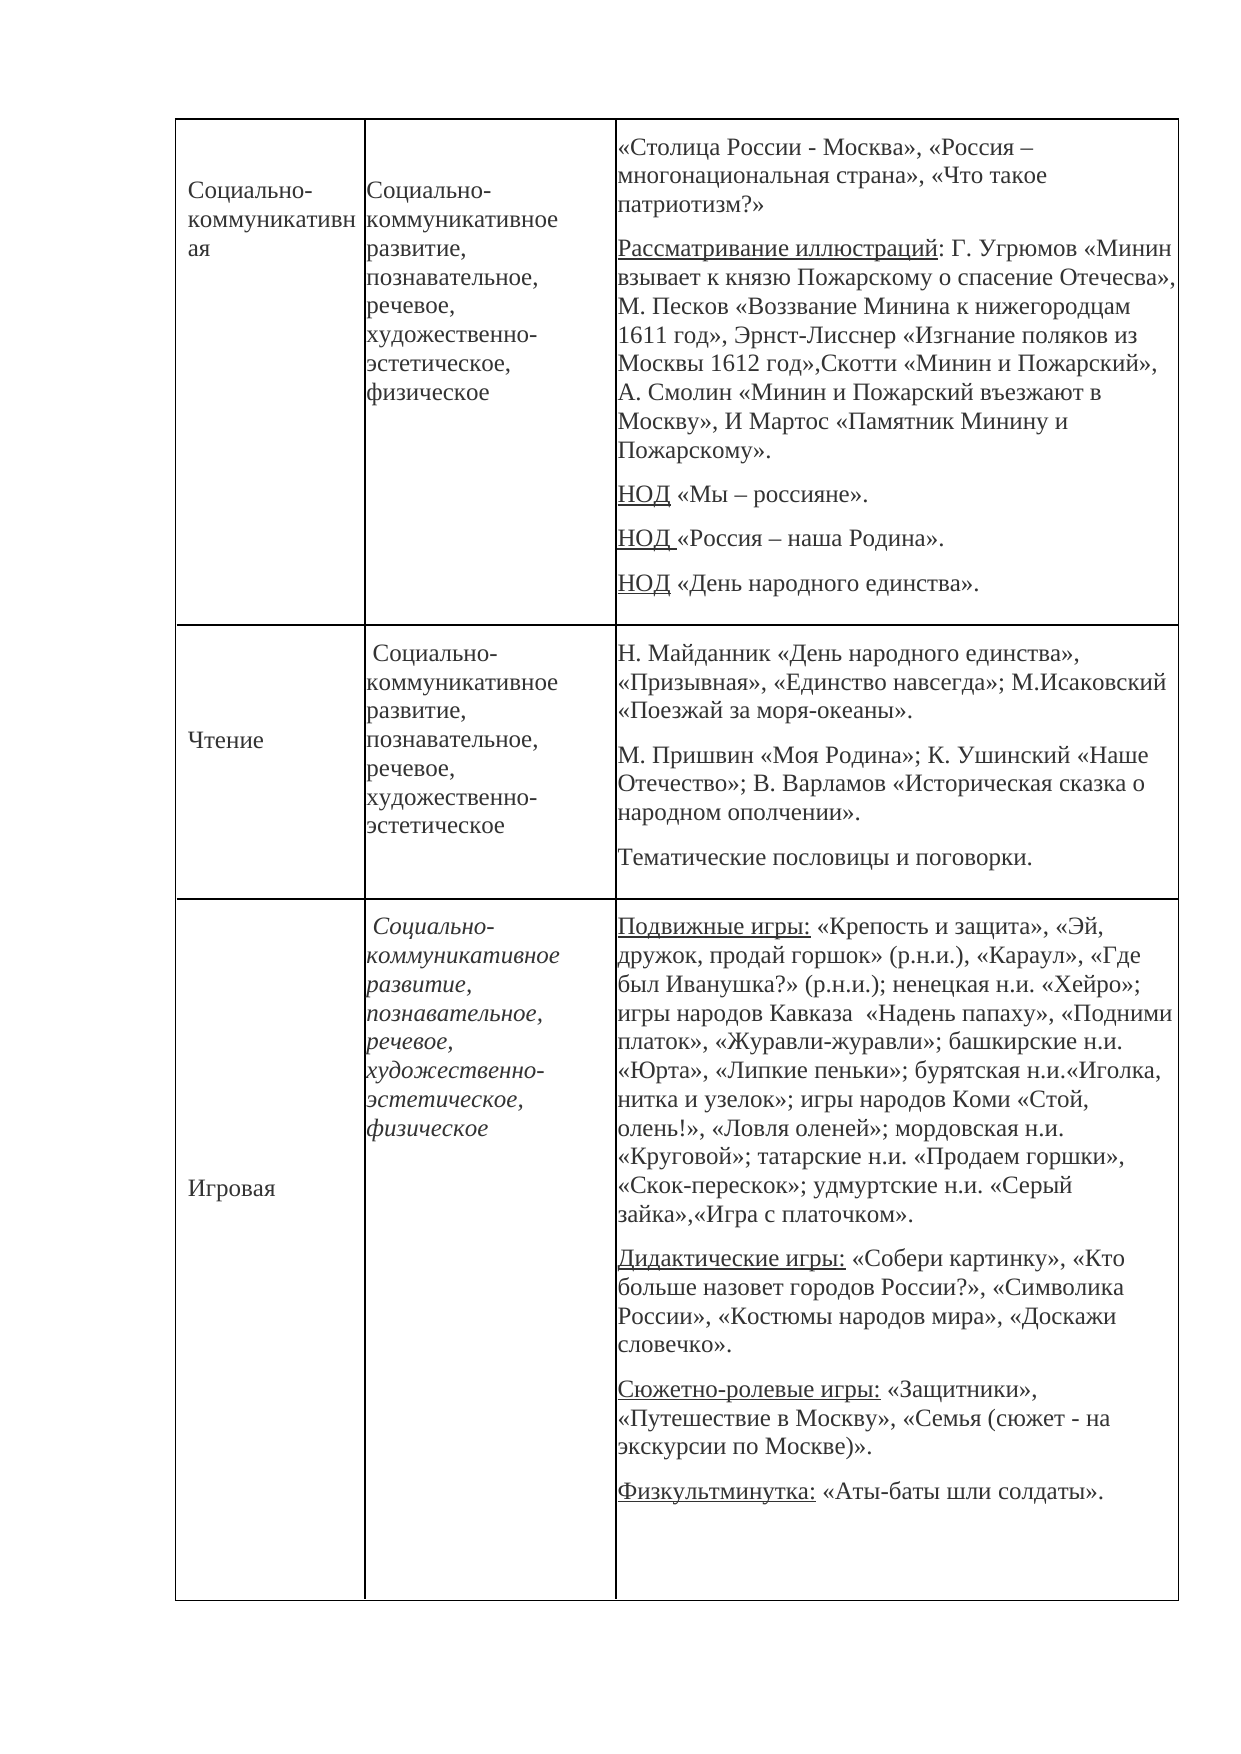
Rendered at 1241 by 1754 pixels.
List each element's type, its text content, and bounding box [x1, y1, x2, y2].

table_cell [617, 120, 1178, 624]
table_cell Игровая [176, 899, 364, 1599]
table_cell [176, 120, 364, 624]
table_cell Н. Майданник «День народного единства», «Призывная», «Единство навсегда»; М.Исаковский «Поезжай за моря-океаны». М. Пришвин «Моя Родина»; К. Ушинский «Наше Отечество»; В. Варламов «Историческая сказка о народном ополчении». Тематические пословицы и поговорки. [617, 626, 1178, 898]
table_cell Подвижные игры: «Крепость и защита», «Эй, дружок, продай горшок» (р.н.и.), «Караул», «Где был Иванушка?» (р.н.и.); ненецкая н.и. «Хейро»; игры народов Кавказа «Надень папаху», «Подними платок», «Журавли-журавли»; башкирские н.и. «Юрта», «Липкие пеньки»; бурятская н.и.«Иголка, нитка и узелок»; игры народов Коми «Стой, олень!», «Ловля оленей»; мордовская н.и. «Круговой»; татарские н.и. «Продаем горшки», «Скок-перескок»; удмуртские н.и. «Серый зайка»,«Игра с платочком». Дидактические игры: «Собери картинку», «Кто больше назовет городов России?», «Символика России», «Костюмы народов мира», «Доскажи словечко». Сюжетно-ролевые игры: «Защитники», «Путешествие в Москву», «Семья (сюжет - на экскурсии по Москве)». Физкультминутка: «Аты-баты шли солдаты». [617, 900, 1178, 1599]
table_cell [366, 120, 615, 624]
table_cell Чтение [176, 625, 364, 898]
table_cell Социально-коммуникативное развитие, познавательное, речевое, художественно-эстетическое [366, 626, 615, 898]
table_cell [366, 900, 615, 1599]
